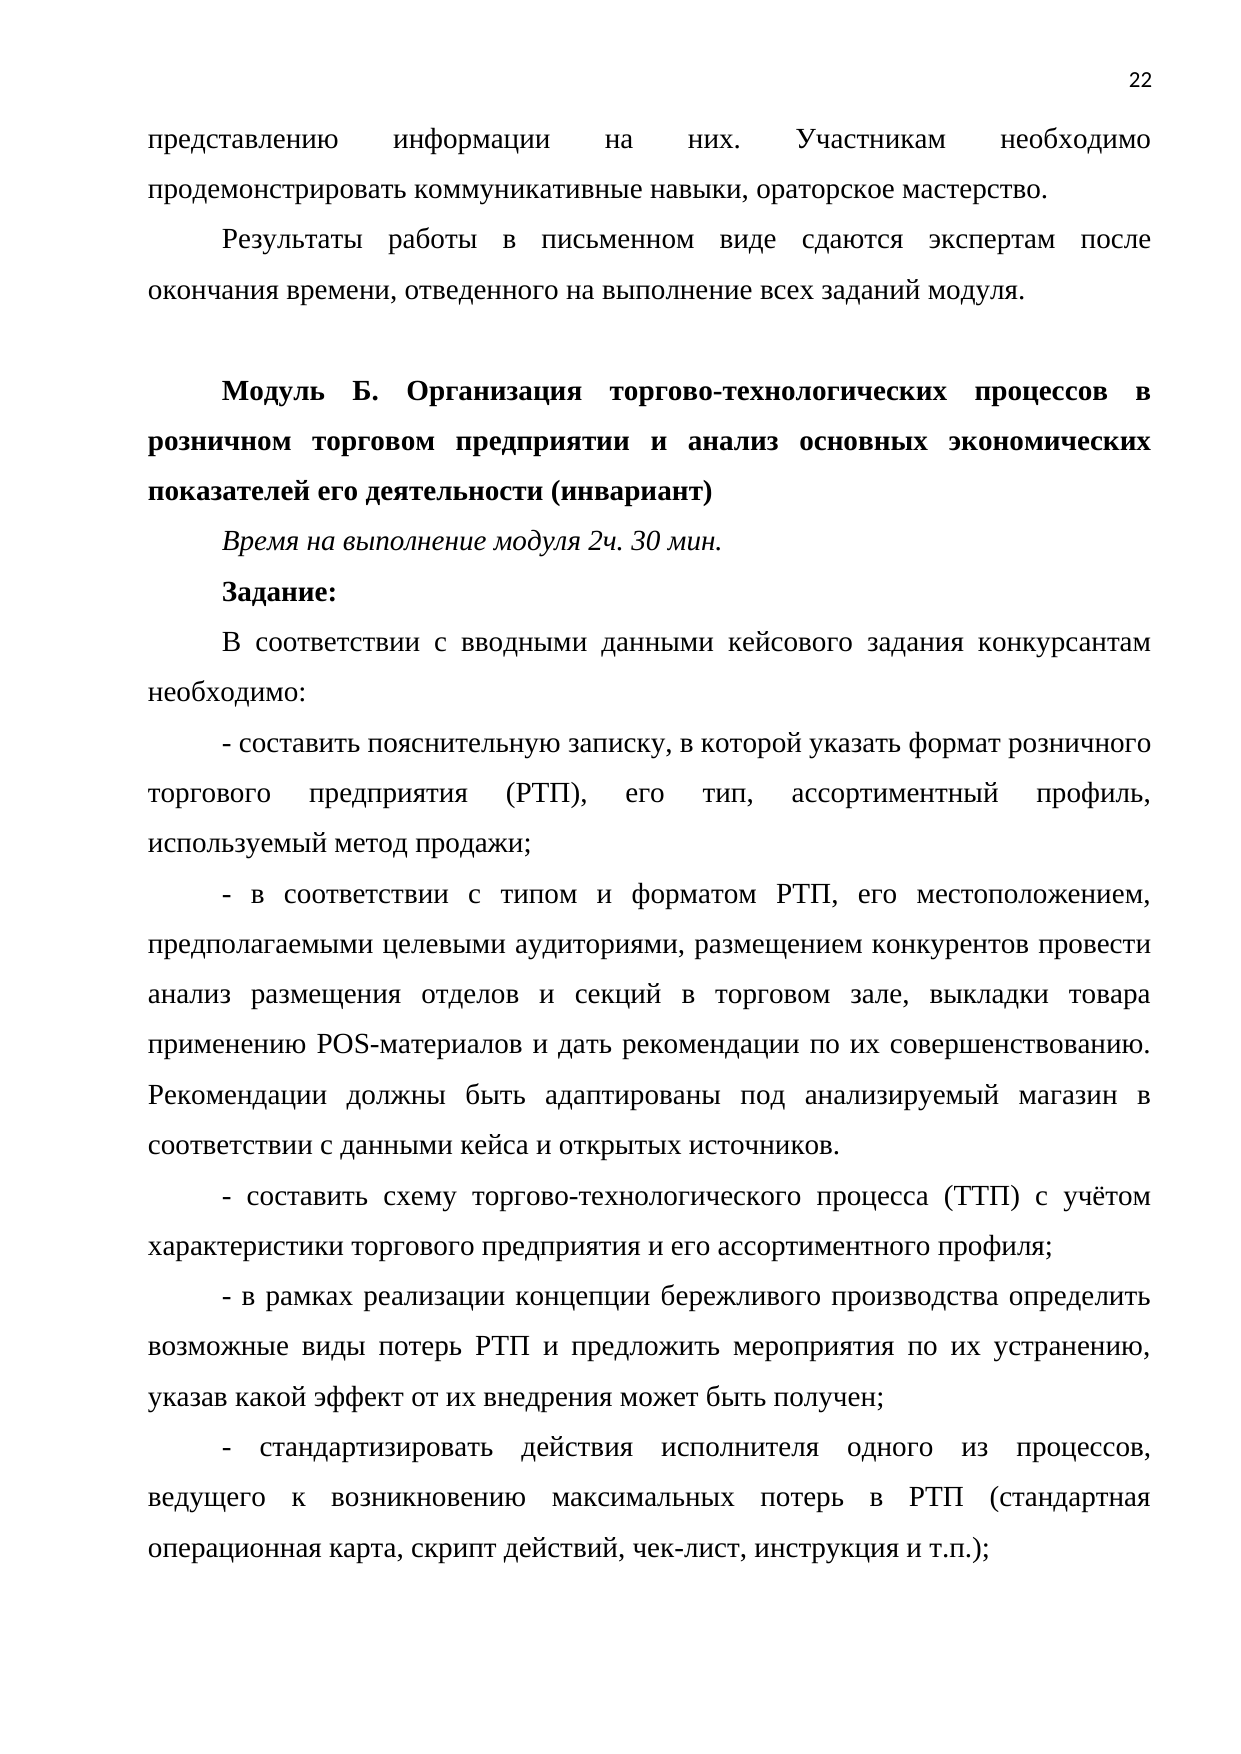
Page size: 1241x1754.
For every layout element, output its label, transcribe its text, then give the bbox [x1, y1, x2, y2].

text - стандартизировать действия исполнителя одного из процессов, ведущего к возникновению максимальных потерь в РТП (стандартная операционная карта, скрипт действий, чек-лист, инструкция и т.п.); [148, 1429, 1152, 1563]
text - в рамках реализации концепции бережливого производства определить возможные виды потерь РТП и предложить мероприятия по их устранению, указав какой эффект от их внедрения может быть получен; [148, 1278, 1152, 1412]
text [148, 121, 1152, 205]
text Время на выполнение модуля 2ч. 30 мин. [148, 523, 1152, 557]
text В соответствии с вводными данными кейсового задания конкурсантам необходимо: [148, 624, 1152, 708]
text Модуль Б. Организация торгово-технологических процессов в розничном торговом предприятии и анализ основных экономических показателей его деятельности (инвариант) [148, 373, 1152, 507]
text - составить пояснительную записку, в которой указать формат розничного торгового предприятия (РТП), его тип, ассортиментный профиль, используемый метод продажи; [148, 725, 1152, 859]
text Результаты работы в письменном виде сдаются экспертам после окончания времени, отведенного на выполнение всех заданий модуля. [148, 222, 1152, 306]
text Задание: [148, 574, 1152, 607]
text - составить схему торгово-технологического процесса (ТТП) с учётом характеристики торгового предприятия и его ассортиментного профиля; [148, 1178, 1152, 1261]
text - в соответствии с типом и форматом РТП, его местоположением, предполагаемыми целевыми аудиториями, размещением конкурентов провести анализ размещения отделов и секций в торговом зале, выкладки товара применению POS-материалов и дать рекомендации по их совершенствованию. Рекомендации должны быть адаптированы под анализируемый магазин в соответствии с данными кейса и открытых источников. [148, 876, 1152, 1161]
